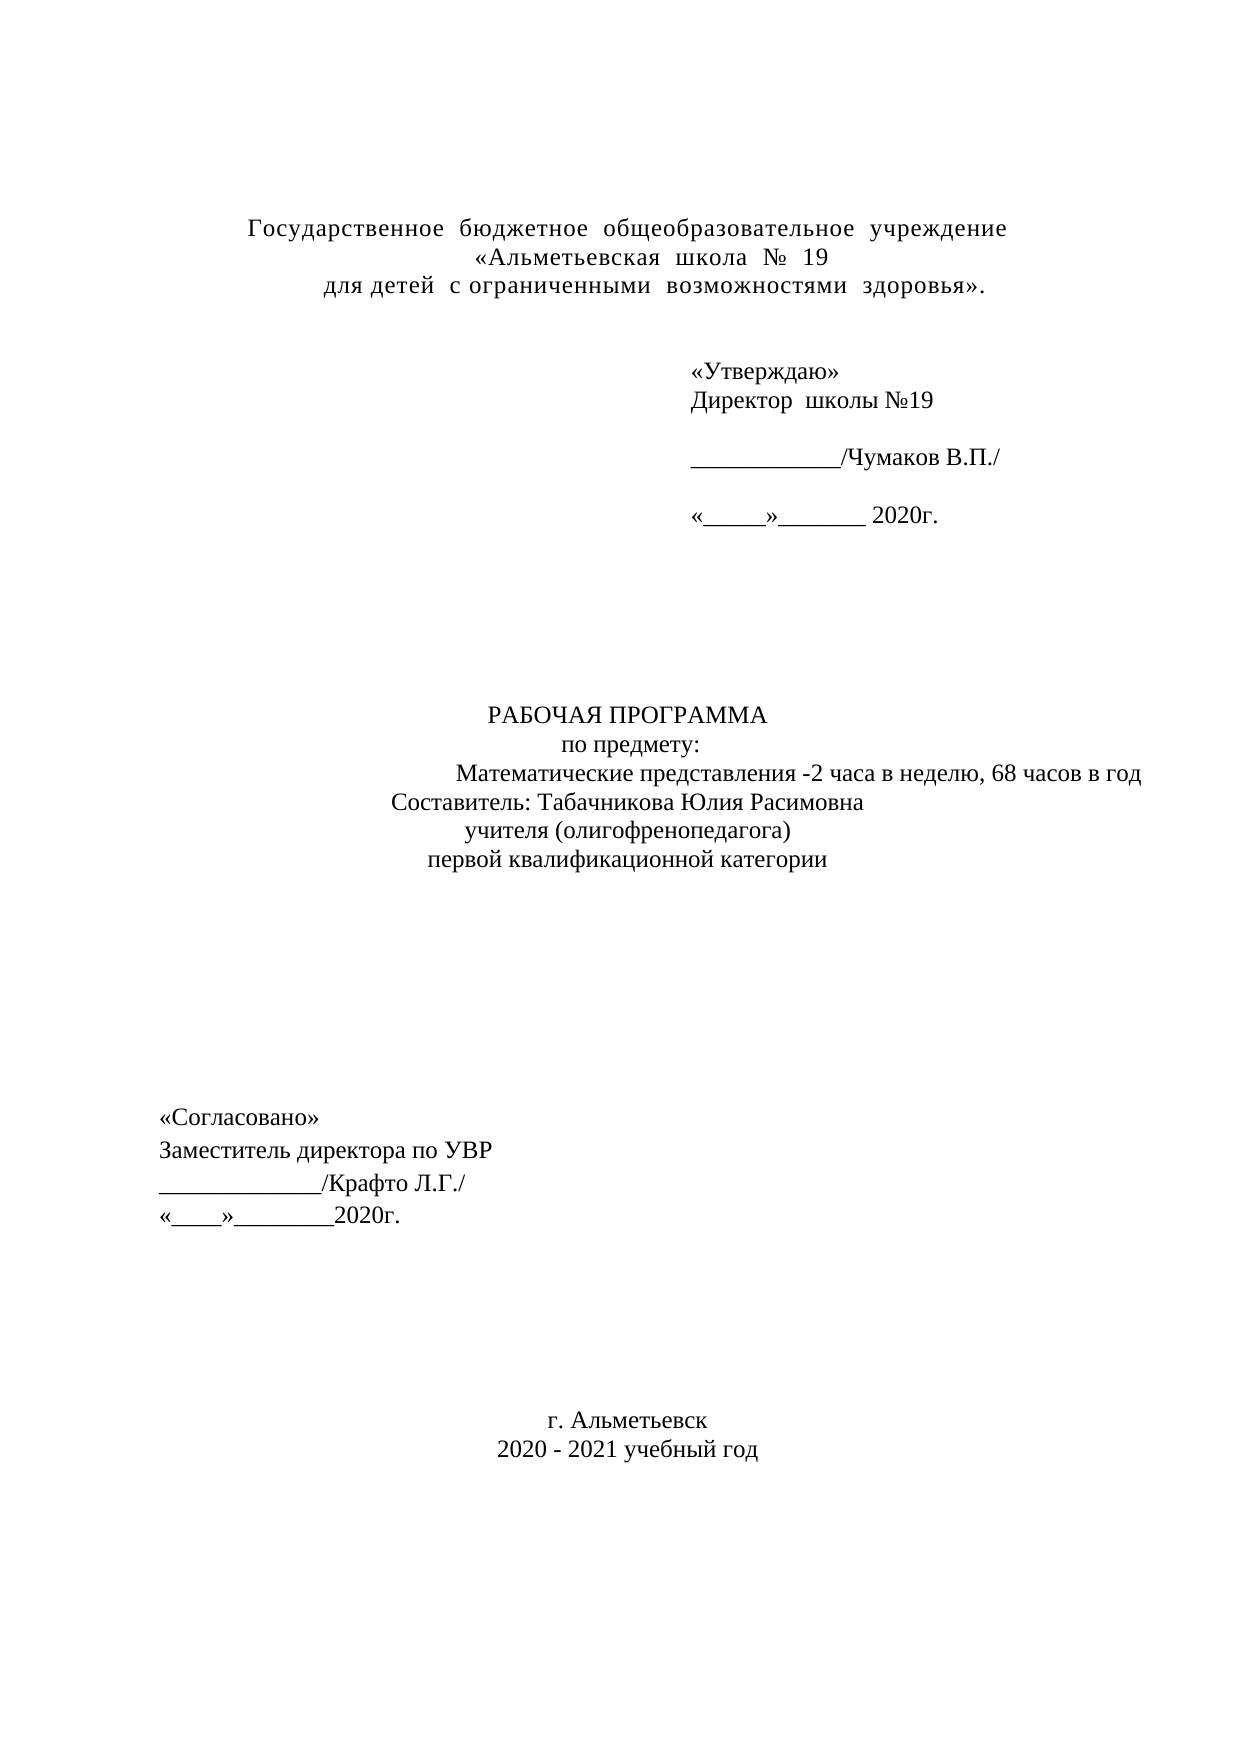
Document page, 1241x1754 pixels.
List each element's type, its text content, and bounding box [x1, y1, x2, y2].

text Государственное бюджетное общеобразовательное учреждение [89, 213, 1166, 242]
text РАБОЧАЯ ПРОГРАММА [89, 700, 1166, 729]
table_header «Утверждаю» [679, 356, 1192, 385]
text Математические представления -2 часа в неделю, 68 часов в год [281, 758, 1166, 787]
table_header «Согласовано» Заместитель директора по УВР [148, 1102, 779, 1168]
table_cell ____________/Чумаков В.П./ [679, 414, 1192, 471]
text г. Альметьевск [89, 1406, 1166, 1434]
text по предмету: [89, 729, 1166, 758]
table_cell «____»________2020г. [148, 1200, 779, 1233]
text 2020 - 2021 учебный год [89, 1434, 1166, 1463]
table_cell Директор школы №19 [679, 385, 1192, 414]
text «Альметьевская школа № 19 [137, 242, 1166, 271]
text первой квалификационной категории [89, 844, 1166, 873]
text для детей с ограниченными возможностями здоровья». [137, 271, 1166, 299]
table_cell «_____»_______ 2020г. [679, 471, 1192, 529]
text Составитель: Табачникова Юлия Расимовна [89, 787, 1166, 815]
text учителя (олигофренопедагога) [89, 815, 1166, 844]
table_cell _____________/Крафто Л.Г./ [148, 1168, 779, 1200]
